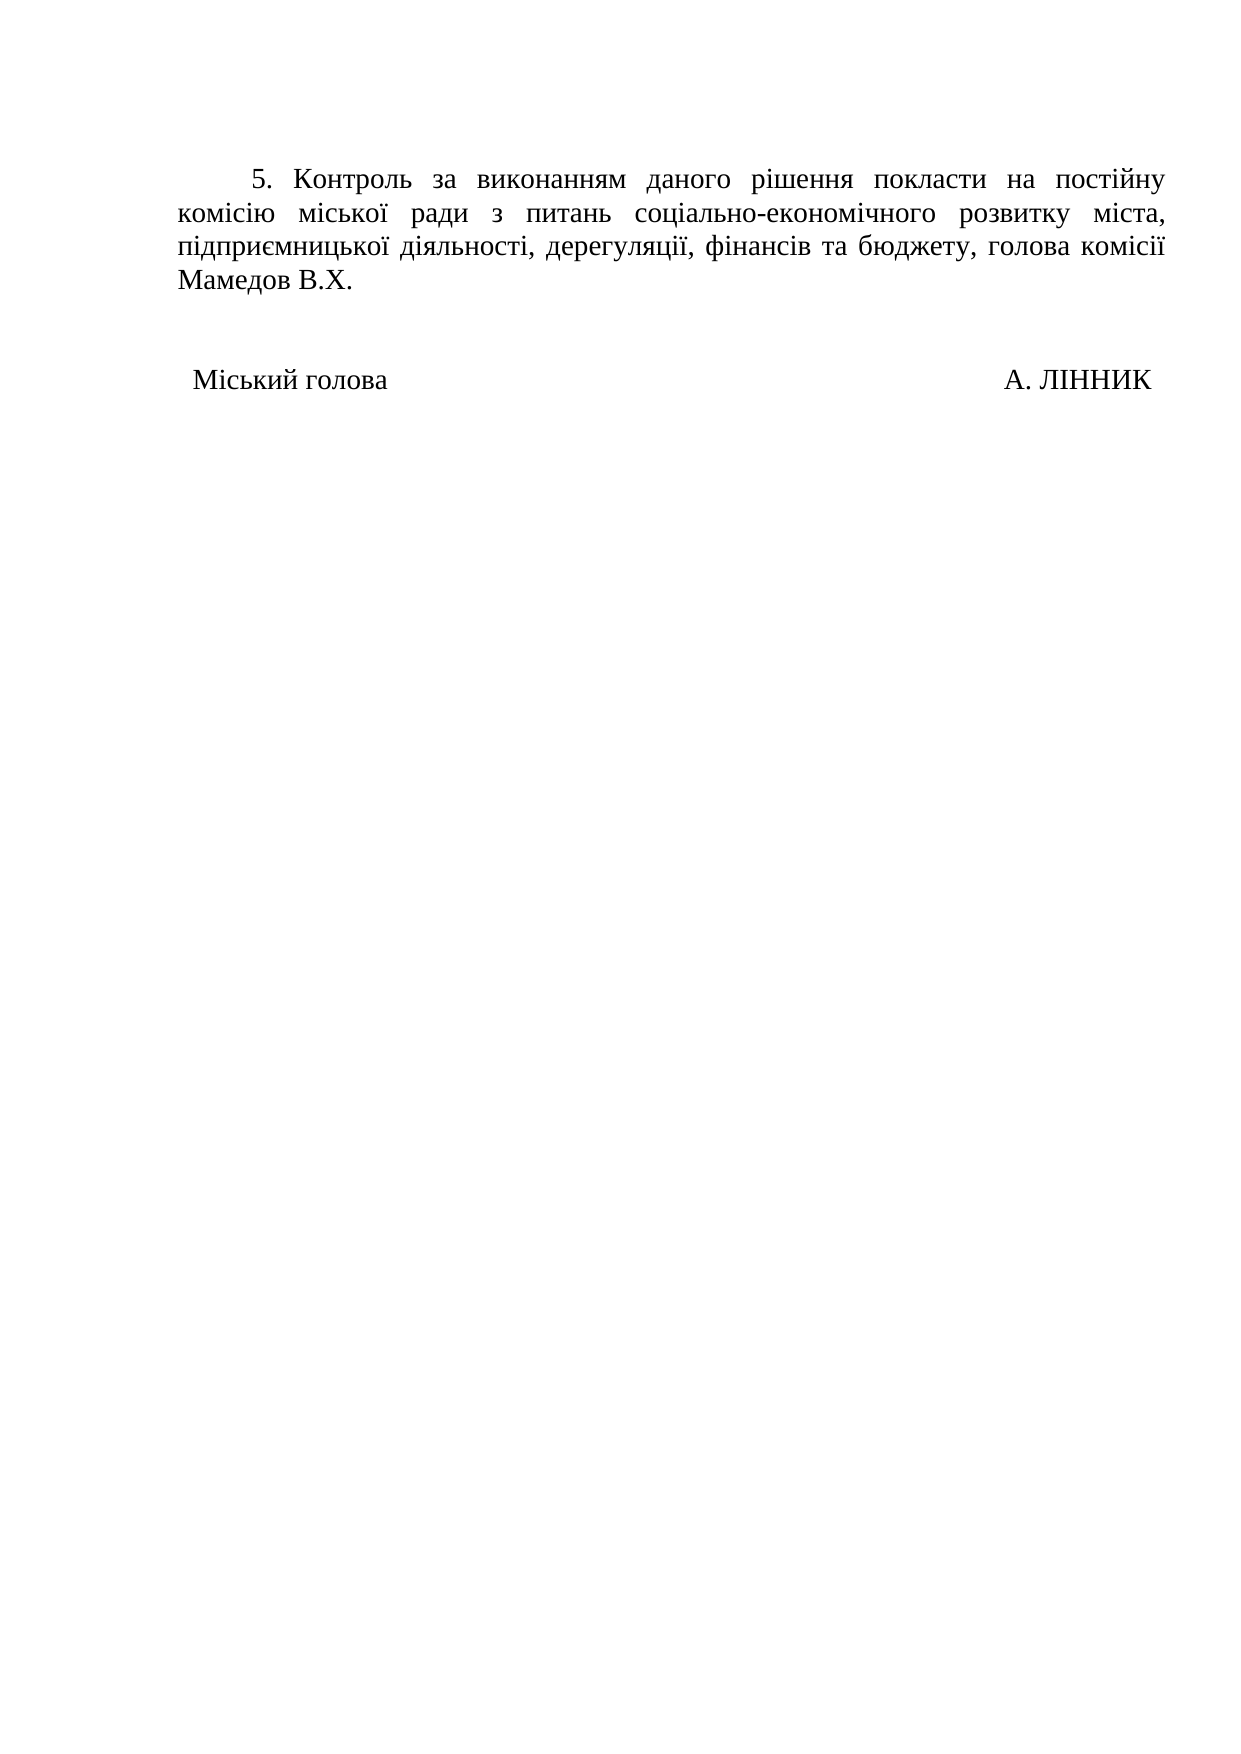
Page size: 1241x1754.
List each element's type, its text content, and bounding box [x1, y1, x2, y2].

text Міський голова А. ЛІННИК [177, 362, 1167, 396]
text 5. Контроль за виконанням даного рішення покласти на постійну комісію міської ради з питань соціально-економічного розвитку міста, підприємницької діяльності, дерегуляції, фінансів та бюджету, голова комісії Мамедов В.Х. [177, 161, 1167, 295]
